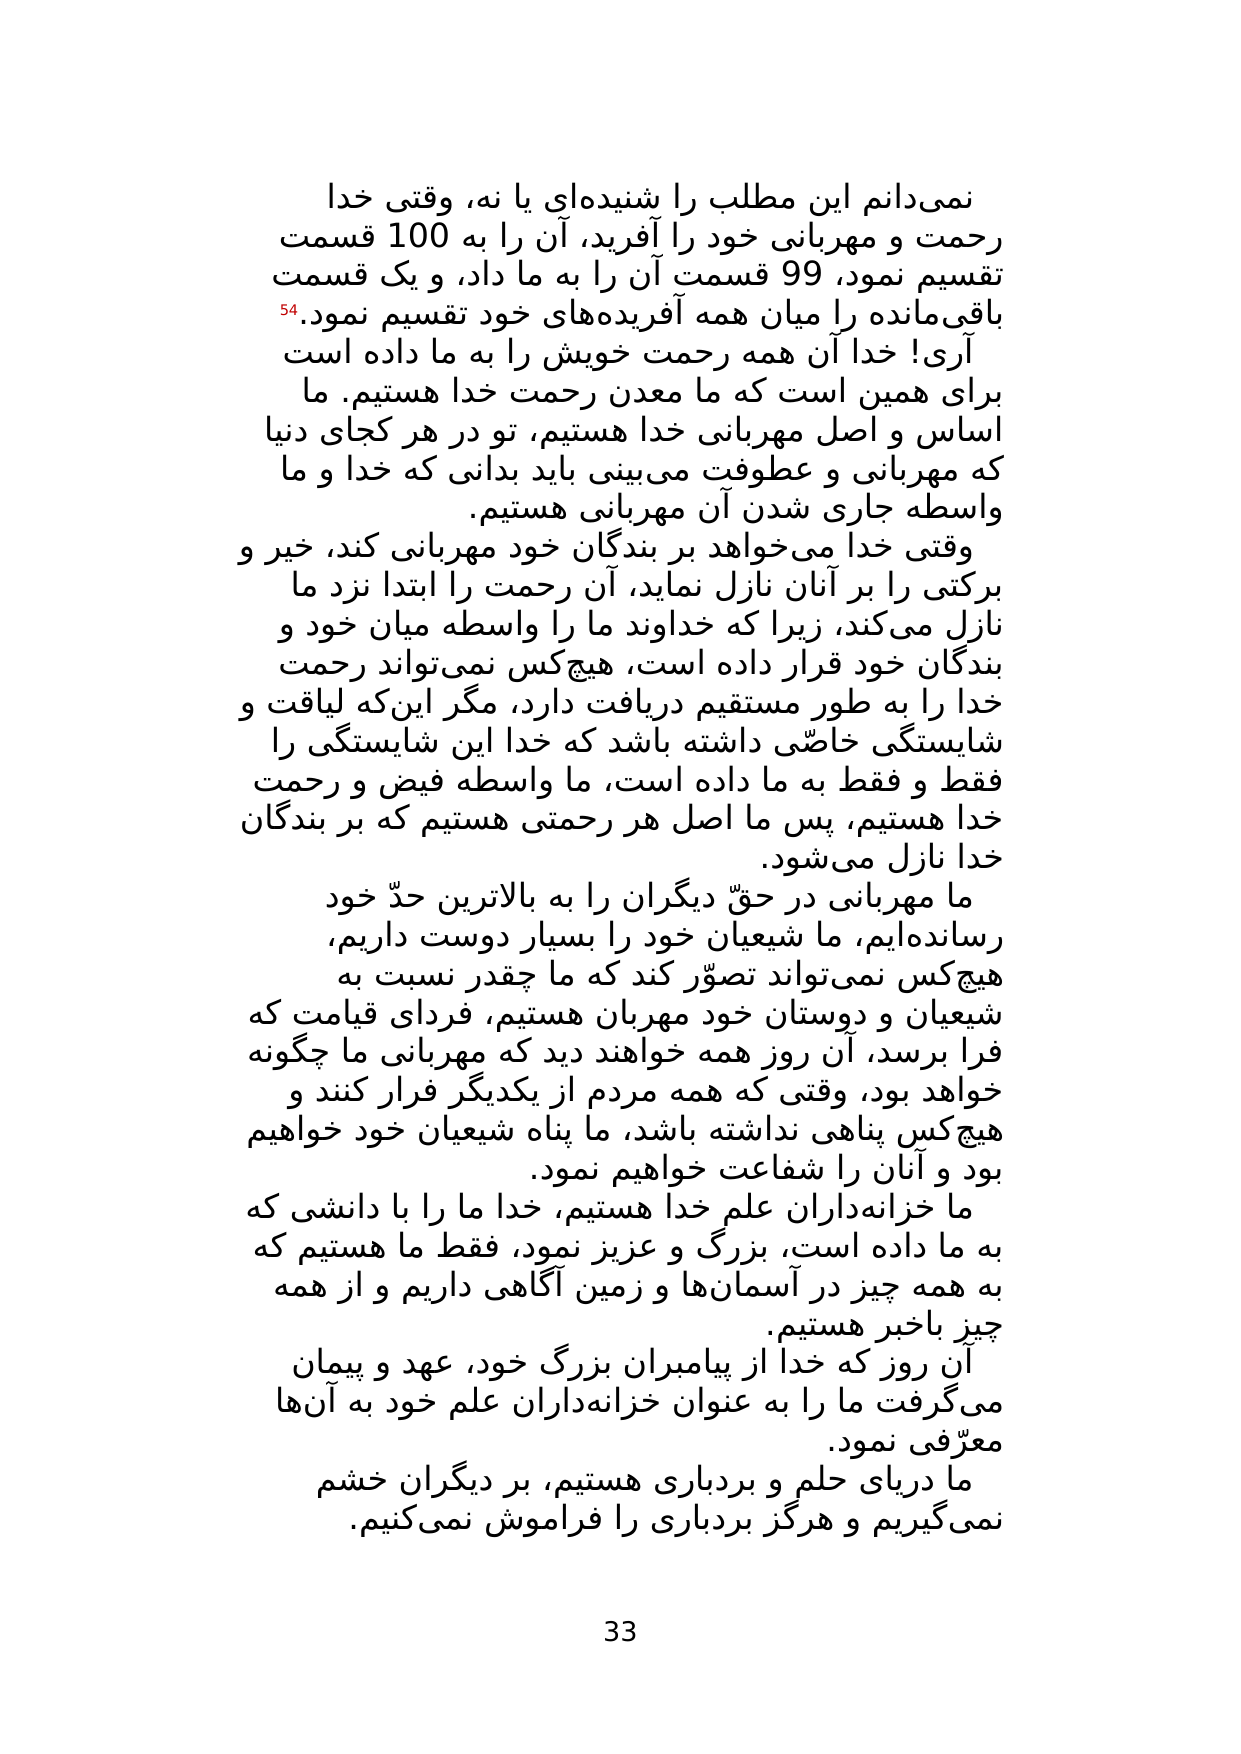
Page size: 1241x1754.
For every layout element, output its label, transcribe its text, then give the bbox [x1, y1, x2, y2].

text ما خزانه‌داران علم خدا هستیم، خدا ما را با دانشی که به ما داده است، بزرگ و عزیز نمود، فقط ما هستیم که به همه چیز در آسمان‌ها و زمین آگاهی داریم و از همه چیز باخبر هستیم. [236, 1187, 1004, 1343]
text ما دریای حلم و بردباری هستیم، بر دیگران خشم نمی‌گیریم و هرگز بردباری را فراموش نمی‌کنیم. [236, 1459, 1004, 1537]
text آری! خدا آن همه رحمت خویش را به ما داده است برای همین است که ما معدن رحمت خدا هستیم. ما اساس و اصل مهربانی خدا هستیم، تو در هر کجای دنیا که مهربانی و عطوفت می‌بینی باید بدانی که خدا و ما واسطه جاری شدن آن مهربانی هستیم. [236, 333, 1004, 527]
text ما مهربانی در حقّ دیگران را به بالاترین حدّ خود رسانده‌ایم، ما شیعیان خود را بسیار دوست داریم، هیچ‌کس نمی‌تواند تصوّر کند که ما چقدر نسبت به شیعیان و دوستان خود مهربان هستیم، فردای قیامت که فرا برسد، آن روز همه خواهند دید که مهربانی ما چگونه خواهد بود، وقتی که همه مردم از یکدیگر فرار کنند و هیچ‌کس پناهی نداشته باشد، ما پناه شیعیان خود خواهیم بود و آنان را شفاعت خواهیم نمود. [236, 877, 1004, 1187]
text وقتی خدا می‌خواهد بر بندگان خود مهربانی کند، خیر و برکتی را بر آنان نازل نماید، آن رحمت را ابتدا نزد ما نازل می‌کند، زیرا که خداوند ما را واسطه میان خود و بندگان خود قرار داده است، هیچ‌کس نمی‌تواند رحمت خدا را به طور مستقیم دریافت دارد، مگر این‌که لیاقت و شایستگی خاصّی داشته باشد که خدا این شایستگی را فقط و فقط به ما داده است، ما واسطه فیض و رحمت خدا هستیم، پس ما اصل هر رحمتی هستیم که بر بندگان خدا نازل می‌شود. [236, 527, 1004, 877]
text آن روز که خدا از پیامبران بزرگ خود، عهد و پیمان می‌گرفت ما را به عنوان خزانه‌داران علم خود به آن‌ها معرّفی نمود. [236, 1343, 1004, 1459]
text نمی‌دانم این مطلب را شنیده‌ای یا نه، وقتی خدا رحمت و مهربانی خود را آفرید، آن را به 100 قسمت تقسیم نمود، 99 قسمت آن را به ما داد، و یک قسمت باقی‌مانده را میان همه آفریده‌های خود تقسیم نمود.54 [236, 177, 1004, 333]
